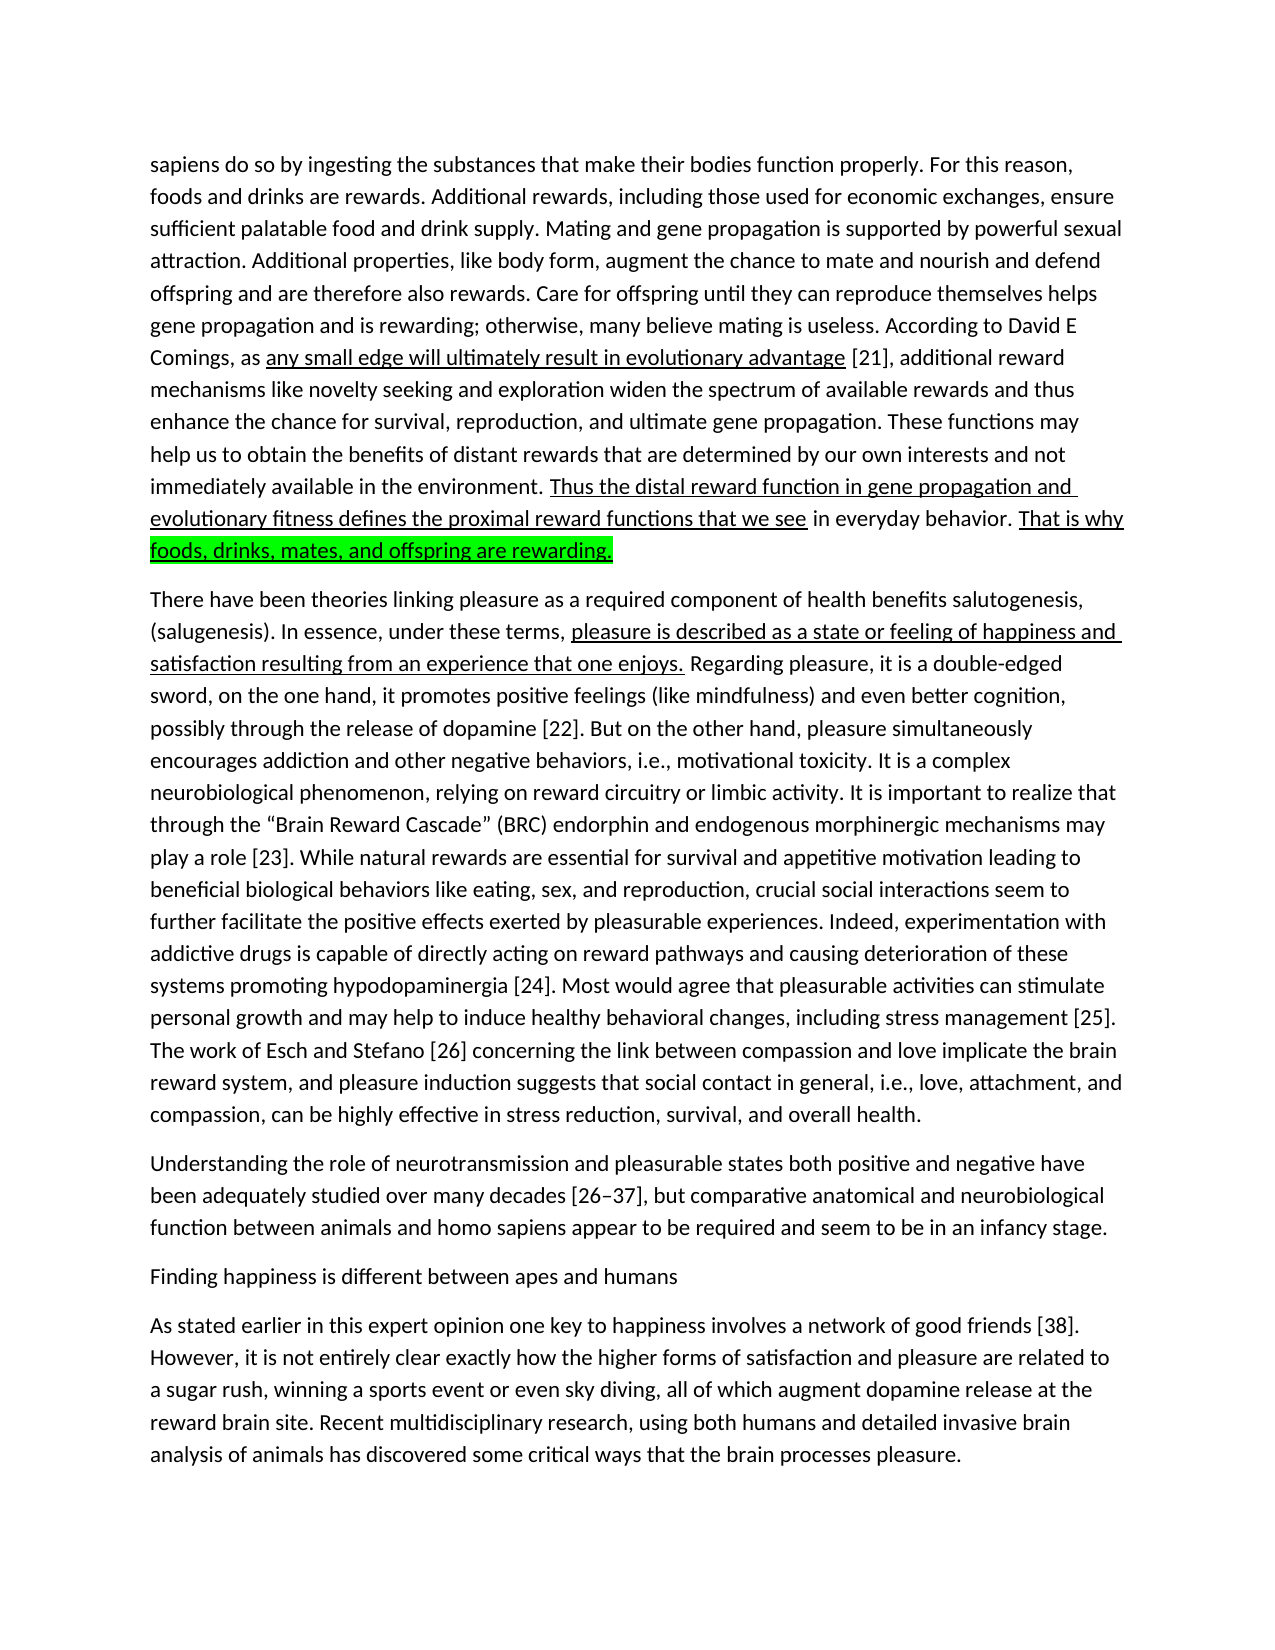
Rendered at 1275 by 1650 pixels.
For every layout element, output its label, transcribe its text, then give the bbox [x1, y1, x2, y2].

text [150, 150, 1125, 564]
text There have been theories linking pleasure as a required component of health benefits salutogenesis, (salugenesis). In essence, under these terms, pleasure is described as a state or feeling of happiness and satisfaction resulting from an experience that one enjoys. Regarding pleasure, it is a double-edged sword, on the one hand, it promotes positive feelings (like mindfulness) and even better cognition, possibly through the release of dopamine [22]. But on the other hand, pleasure simultaneously encourages addiction and other negative behaviors, i.e., motivational toxicity. It is a complex neurobiological phenomenon, relying on reward circuitry or limbic activity. It is important to realize that through the “Brain Reward Cascade” (BRC) endorphin and endogenous morphinergic mechanisms may play a role [23]. While natural rewards are essential for survival and appetitive motivation leading to beneficial biological behaviors like eating, sex, and reproduction, crucial social interactions seem to further facilitate the positive effects exerted by pleasurable experiences. Indeed, experimentation with addictive drugs is capable of directly acting on reward pathways and causing deterioration of these systems promoting hypodopaminergia [24]. Most would agree that pleasurable activities can stimulate personal growth and may help to induce healthy behavioral changes, including stress management [25]. The work of Esch and Stefano [26] concerning the link between compassion and love implicate the brain reward system, and pleasure induction suggests that social contact in general, i.e., love, attachment, and compassion, can be highly effective in stress reduction, survival, and overall health. [150, 585, 1125, 1128]
text Understanding the role of neurotransmission and pleasurable states both positive and negative have been adequately studied over many decades [26–37], but comparative anatomical and neurobiological function between animals and homo sapiens appear to be required and seem to be in an infancy stage. [150, 1149, 1125, 1241]
text Finding happiness is different between apes and humans [150, 1262, 1125, 1290]
text As stated earlier in this expert opinion one key to happiness involves a network of good friends [38]. However, it is not entirely clear exactly how the higher forms of satisfaction and pleasure are related to a sugar rush, winning a sports event or even sky diving, all of which augment dopamine release at the reward brain site. Recent multidisciplinary research, using both humans and detailed invasive brain analysis of animals has discovered some critical ways that the brain processes pleasure. [150, 1311, 1125, 1468]
